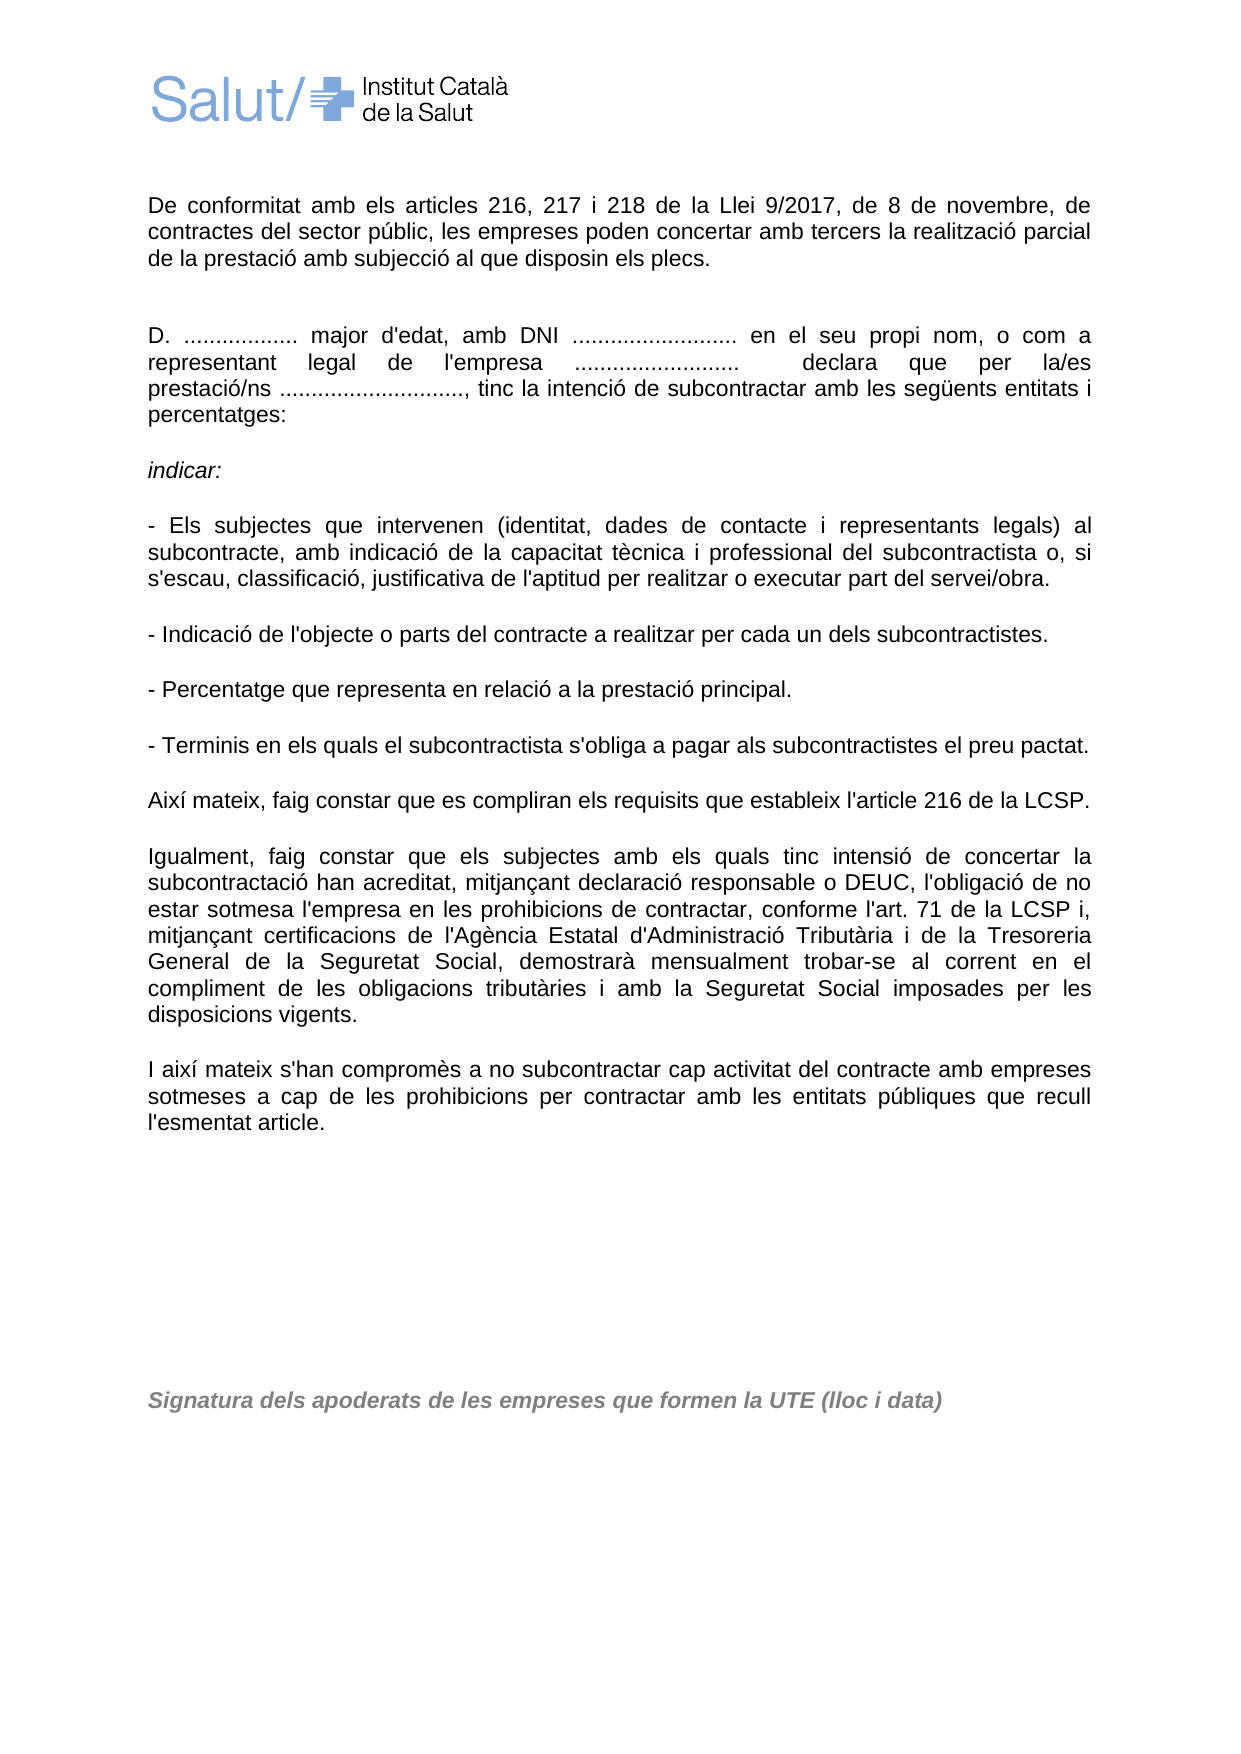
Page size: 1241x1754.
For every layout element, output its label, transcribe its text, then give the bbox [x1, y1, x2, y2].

text - Els subjectes que intervenen (identitat, dades de contacte i representants legals) al subcontracte, amb indicació de la capacitat tècnica i professional del subcontractista o, si s'escau, classificació, justificativa de l'aptitud per realitzar o executar part del servei/obra. [148, 512, 1092, 592]
text Igualment, faig constar que els subjectes amb els quals tinc intensió de concertar la subcontractació han acreditat, mitjançant declaració responsable o DEUC, l'obligació de no estar sotmesa l'empresa en les prohibicions de contractar, conforme l'art. 71 de la LCSP i, mitjançant certificacions de l'Agència Estatal d'Administració Tributària i de la Tresoreria General de la Seguretat Social, demostrarà mensualment trobar-se al corrent en el compliment de les obligacions tributàries i amb la Seguretat Social imposades per les disposicions vigents. [148, 843, 1092, 1027]
text D. .................. major d'edat, amb DNI .......................... en el seu propi nom, o com a representant legal de l'empresa .......................... declara que per la/es prestació/ns ............................., tinc la intenció de subcontractar amb les següents entitats i percentatges: [148, 322, 1092, 428]
text Signatura dels apoderats de les empreses que formen la UTE (lloc i data) [148, 1387, 1092, 1413]
text - Percentatge que representa en relació a la prestació principal. [148, 676, 1092, 703]
text I així mateix s'han compromès a no subcontractar cap activitat del contracte amb empreses sotmeses a cap de les prohibicions per contractar amb les entitats públiques que recull l'esmentat article. [148, 1056, 1092, 1136]
text Així mateix, faig constar que es compliran els requisits que estableix l'article 216 de la LCSP. [148, 787, 1092, 814]
picture [147, 73, 511, 126]
text indicar: [148, 457, 1092, 483]
text - Indicació de l'objecte o parts del contracte a realitzar per cada un dels subcontractistes. [148, 621, 1092, 647]
text - Terminis en els quals el subcontractista s'obliga a pagar als subcontractistes el preu pactat. [148, 732, 1092, 758]
text De conformitat amb els articles 216, 217 i 218 de la Llei 9/2017, de 8 de novembre, de contractes del sector públic, les empreses poden concertar amb tercers la realització parcial de la prestació amb subjecció al que disposin els plecs. [148, 192, 1092, 271]
